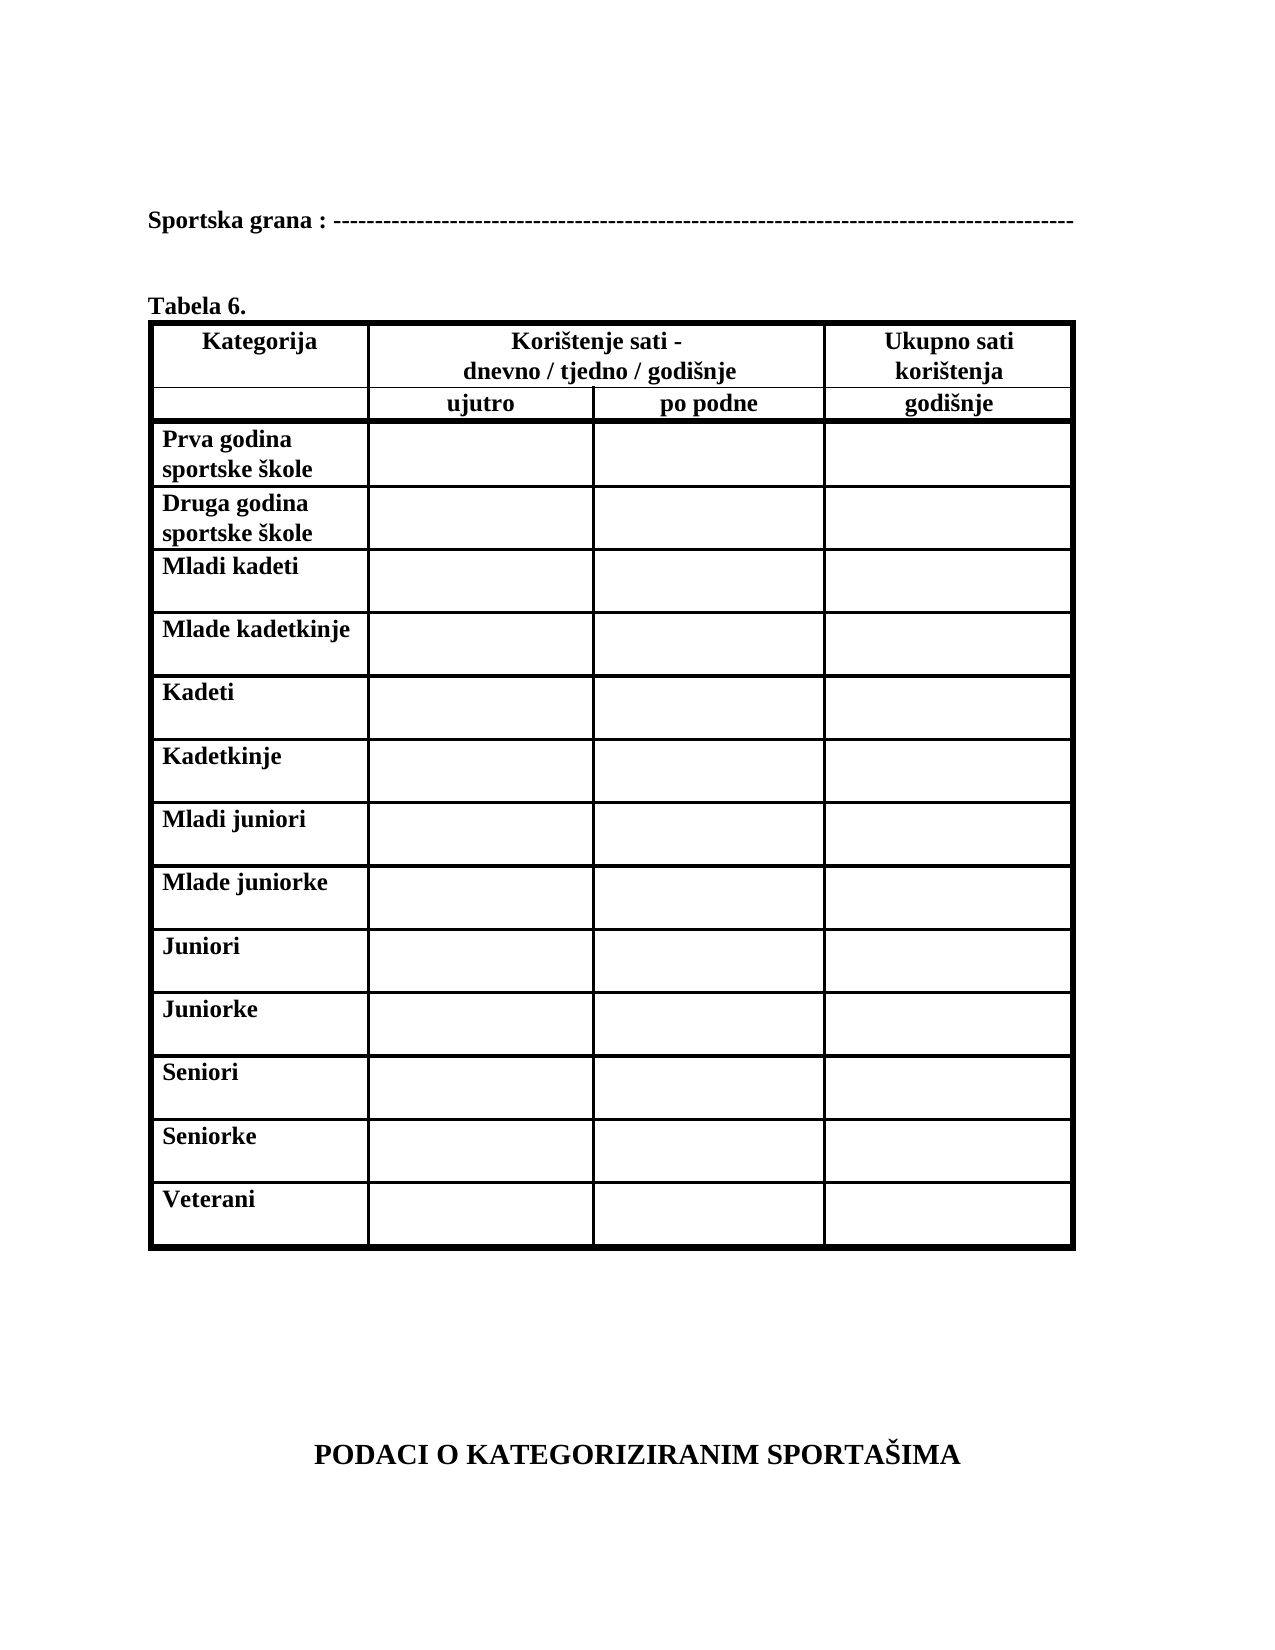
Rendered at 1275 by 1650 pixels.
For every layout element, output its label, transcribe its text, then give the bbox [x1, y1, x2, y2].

table_cell godišnje [826, 388, 1070, 418]
table_header Korištenje sati - dnevno / tjedno / godišnje [370, 326, 823, 386]
table_cell Druga godina sportske škole [154, 488, 367, 548]
table_header Kategorija [154, 326, 367, 386]
table_cell [370, 678, 592, 738]
table_cell [595, 868, 823, 928]
table_cell [826, 678, 1070, 738]
table_cell [370, 424, 592, 484]
table_cell [595, 424, 823, 484]
table_cell [154, 388, 367, 418]
table_cell Mladi juniori [154, 804, 367, 864]
table_cell [370, 1058, 592, 1118]
table_cell [370, 614, 592, 674]
table_cell [595, 804, 823, 864]
text Sportska grana : ----------------------------------------------------------------------------------------- [148, 205, 1127, 234]
table_cell [826, 931, 1070, 991]
table_cell [826, 868, 1070, 928]
table_cell [595, 1121, 823, 1181]
table_cell [595, 994, 823, 1054]
text PODACI O KATEGORIZIRANIM SPORTAŠIMA [148, 1437, 1127, 1471]
table_cell [595, 614, 823, 674]
table_cell ujutro [370, 388, 592, 418]
table_cell [370, 1184, 592, 1244]
table_cell Mladi kadeti [154, 551, 367, 611]
table_cell [370, 868, 592, 928]
table_cell [370, 931, 592, 991]
table_cell [826, 488, 1070, 548]
table_cell [370, 741, 592, 801]
table_cell [826, 1184, 1070, 1244]
table_cell Prva godina sportske škole [154, 424, 367, 484]
table_cell Mlade juniorke [154, 868, 367, 928]
table_cell po podne [595, 388, 823, 418]
table_cell [595, 488, 823, 548]
table_cell [595, 1184, 823, 1244]
table_header Ukupno sati korištenja [826, 326, 1070, 386]
table_cell [826, 804, 1070, 864]
table_cell [370, 804, 592, 864]
table_cell [826, 1058, 1070, 1118]
text Tabela 6. [148, 291, 1127, 320]
table_cell [595, 1058, 823, 1118]
table_cell Juniorke [154, 994, 367, 1054]
table_cell [826, 551, 1070, 611]
table_cell [370, 488, 592, 548]
table_cell Veterani [154, 1184, 367, 1244]
table_cell [595, 678, 823, 738]
table_cell [826, 614, 1070, 674]
table_cell [595, 741, 823, 801]
table_cell [595, 551, 823, 611]
table_cell [595, 931, 823, 991]
table_cell Seniorke [154, 1121, 367, 1181]
table_cell Seniori [154, 1058, 367, 1118]
table_cell [826, 994, 1070, 1054]
table_cell Mlade kadetkinje [154, 614, 367, 674]
table_cell Kadetkinje [154, 741, 367, 801]
table_cell [370, 1121, 592, 1181]
table_cell [826, 1121, 1070, 1181]
table_cell [826, 741, 1070, 801]
table_cell Kadeti [154, 678, 367, 738]
table_cell [370, 551, 592, 611]
table_cell [370, 994, 592, 1054]
table_cell [826, 424, 1070, 484]
table_cell Juniori [154, 931, 367, 991]
